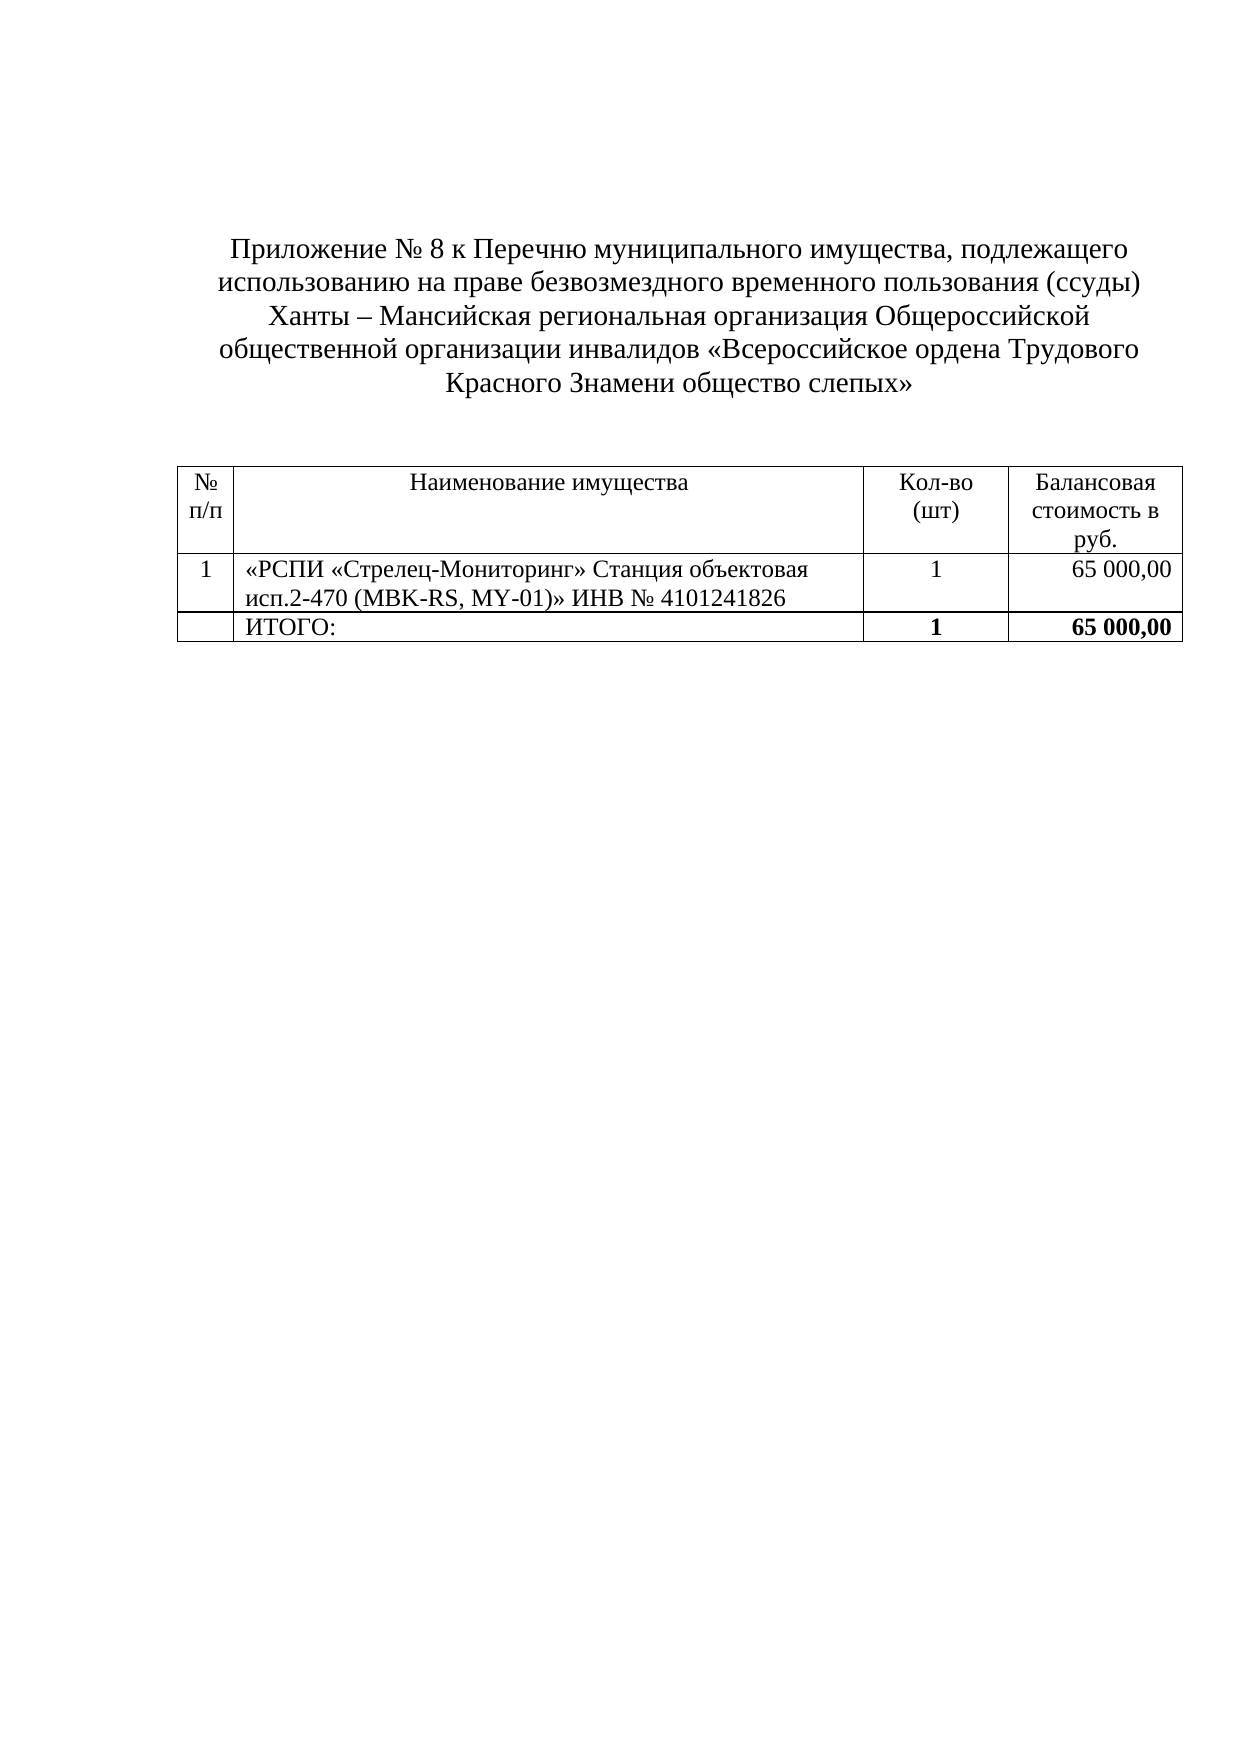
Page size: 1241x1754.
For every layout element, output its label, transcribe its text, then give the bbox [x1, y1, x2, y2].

table_cell 1 [864, 613, 1008, 641]
table_cell «РСПИ «Стрелец-Мониторинг» Станция объектовая исп.2-470 (MBK-RS, MY-01)» ИНВ № 4101241826 [234, 554, 863, 611]
table_header № п/п [178, 467, 233, 553]
table_header Кол-во (шт) [864, 467, 1008, 553]
table_cell 1 [864, 554, 1008, 611]
table_cell [178, 613, 233, 641]
table_cell 65 000,00 [1009, 613, 1182, 641]
text Ханты – Мансийская региональная организация Общероссийской общественной организации инвалидов «Всероссийское ордена Трудового Красного Знамени общество слепых» [177, 298, 1181, 398]
table_header Балансовая стоимость в руб. [1009, 467, 1182, 553]
table_cell 1 [178, 554, 233, 611]
text использованию на праве безвозмездного временного пользования (ссуды) [177, 264, 1181, 298]
table_cell ИТОГО: [234, 613, 863, 641]
table_cell 65 000,00 [1009, 554, 1182, 611]
table_header Наименование имущества [234, 467, 863, 553]
text Приложение № 8 к Перечню муниципального имущества, подлежащего [177, 231, 1181, 264]
